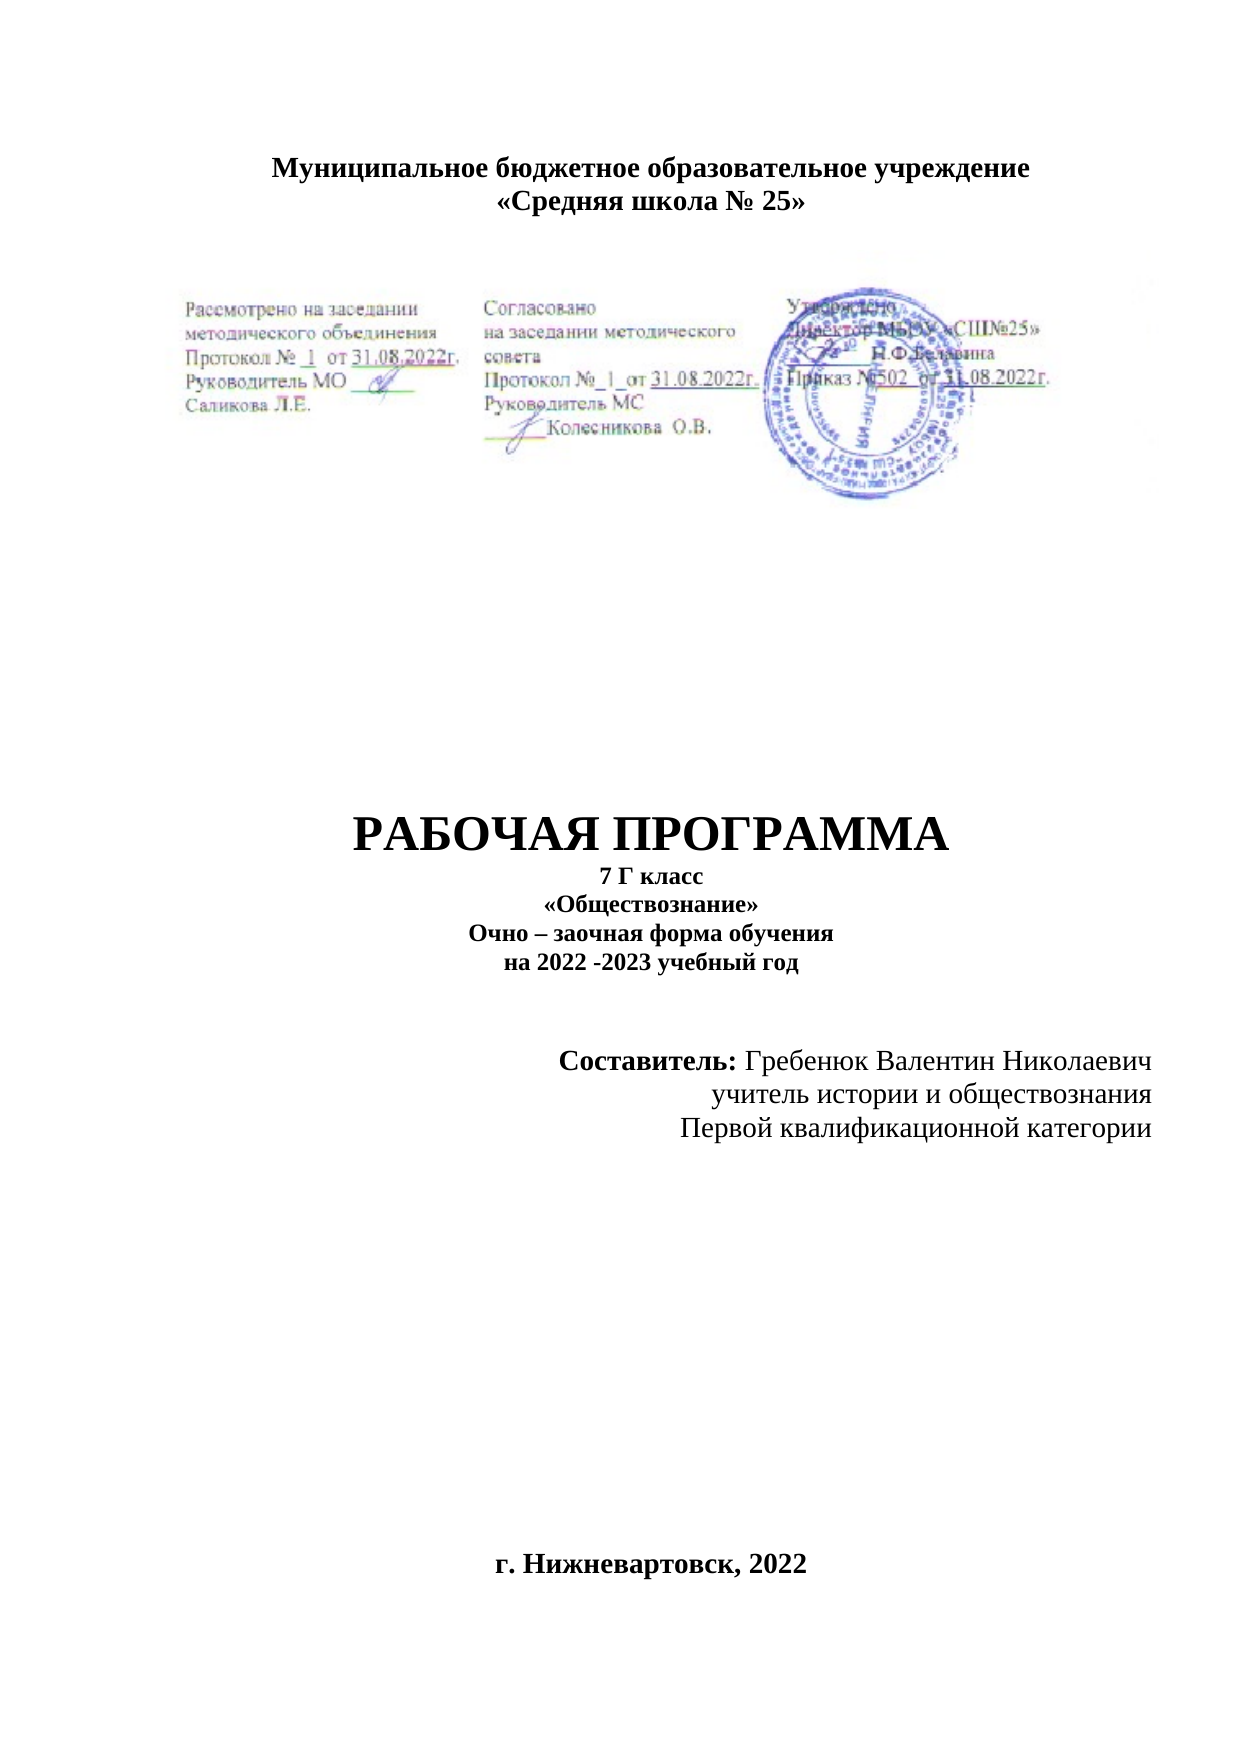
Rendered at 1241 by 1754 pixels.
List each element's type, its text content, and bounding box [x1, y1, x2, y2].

table_header Муниципальное бюджетное образовательное учреждение «Средняя школа № 25» [139, 150, 1163, 803]
text на 2022 -2023 учебный год [150, 947, 1152, 976]
text РАБОЧАЯ ПРОГРАММА [150, 803, 1152, 861]
text учитель истории и обществознания [490, 1076, 1152, 1110]
picture [150, 250, 1160, 509]
text «Обществознание» [150, 889, 1152, 918]
text г. Нижневартовск, 2022 [150, 1546, 1152, 1579]
text Составитель: Гребенюк Валентин Николаевич [490, 1043, 1152, 1076]
text Очно – заочная форма обучения [150, 918, 1152, 947]
text 7 Г класс [150, 861, 1152, 889]
text Первой квалификационной категории [490, 1110, 1152, 1143]
